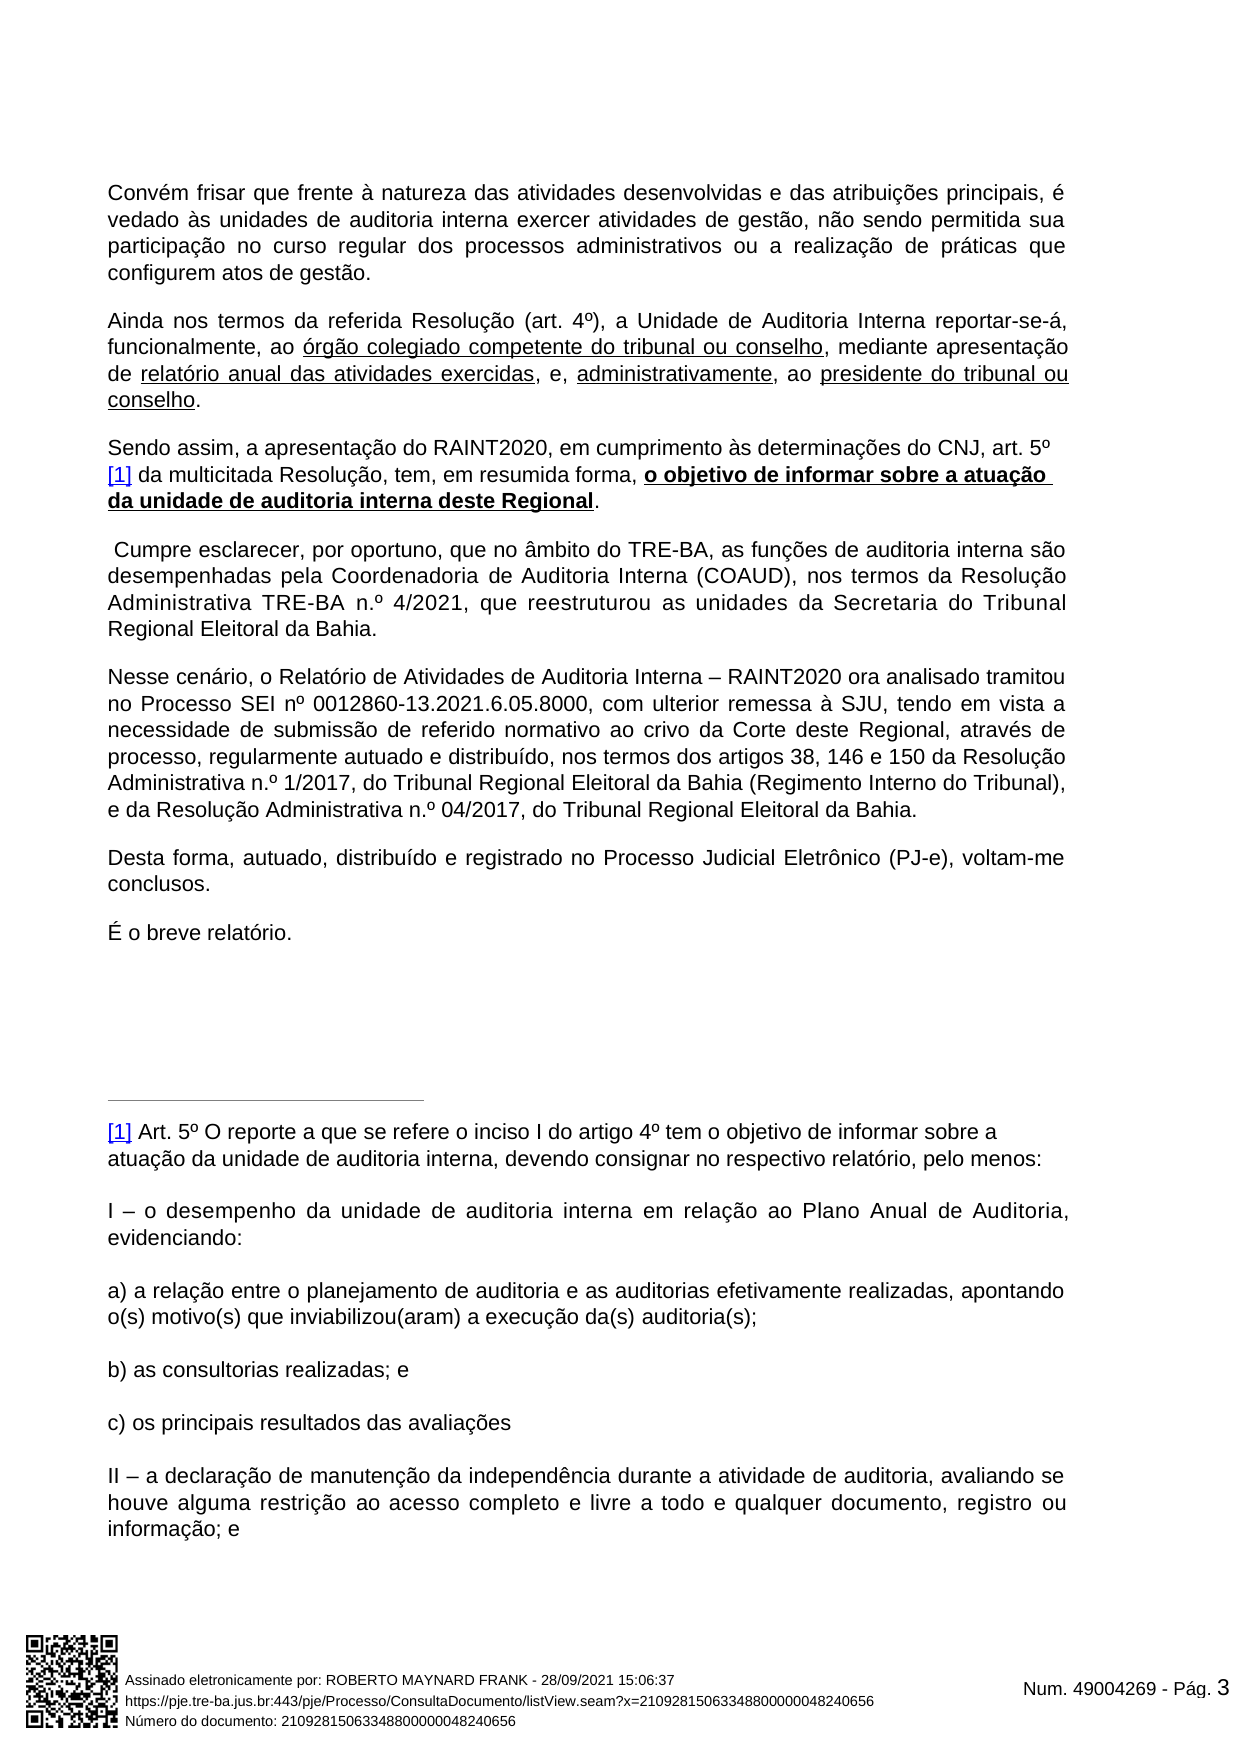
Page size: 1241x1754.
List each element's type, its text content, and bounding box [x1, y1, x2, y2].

list a relação entre o planejamento de auditoria e as auditorias efetivamente realizadas, apontando o(s) motivo(s) que inviabilizou(aram) a execução da(s) auditoria(s); [107, 1278, 1066, 1329]
list – a declaração de manutenção da independência durante a atividade de auditoria, avaliando se houve alguma restrição ao acesso completo e livre a todo e qualquer documento, registro ou informação; e [107, 1463, 1067, 1541]
text [1] Art. 5º O reporte a que se refere o inciso I do artigo 4º tem o objetivo de informar sobre a atuação da unidade de auditoria interna, devendo consignar no respectivo relatório, pelo menos: [107, 1119, 1070, 1171]
list os principais resultados das avaliações [107, 1410, 1188, 1435]
text Desta forma, autuado, distribuído e registrado no Processo Judicial Eletrônico (PJ-e), voltam-me conclusos. [107, 844, 1066, 896]
picture [26, 1635, 118, 1728]
text Ainda nos termos da referida Resolução (art. 4º), a Unidade de Auditoria Interna reportar-se-á, funcionalmente, ao órgão colegiado competente do tribunal ou conselho, mediante apresentação de relatório anual das atividades exercidas, e, administrativamente, ao presidente do tribunal ou conselho. [107, 308, 1069, 412]
text Convém frisar que frente à natureza das atividades desenvolvidas e das atribuições principais, é vedado às unidades de auditoria interna exercer atividades de gestão, não sendo permitida sua participação no curso regular dos processos administrativos ou a realização de práticas que configurem atos de gestão. [107, 180, 1067, 285]
text É o breve relatório. [107, 919, 1188, 944]
text [1] da multicitada Resolução, tem, em resumida forma, o objetivo de informar sobre a atuação da unidade de auditoria interna deste Regional. [107, 462, 1070, 513]
text Nesse cenário, o Relatório de Atividades de Auditoria Interna – RAINT2020 ora analisado tramitou no Processo SEI nº 0012860-13.2021.6.05.8000, com ulterior remessa à SJU, tendo em vista a necessidade de submissão de referido normativo ao crivo da Corte deste Regional, através de processo, regularmente autuado e distribuído, nos termos dos artigos 38, 146 e 150 da Resolução Administrativa n.º 1/2017, do Tribunal Regional Eleitoral da Bahia (Regimento Interno do Tribunal), e da Resolução Administrativa n.º 04/2017, do Tribunal Regional Eleitoral da Bahia. [107, 664, 1067, 822]
text Cumpre esclarecer, por oportuno, que no âmbito do TRE-BA, as funções de auditoria interna são desempenhadas pela Coordenadoria de Auditoria Interna (COAUD), nos termos da Resolução Administrativa TRE-BA n.º 4/2021, que reestruturou as unidades da Secretaria do Tribunal Regional Eleitoral da Bahia. [107, 537, 1067, 641]
list as consultorias realizadas; e [107, 1357, 1188, 1382]
text Sendo assim, a apresentação do RAINT2020, em cumprimento às determinações do CNJ, art. 5º [107, 435, 1188, 461]
list – o desempenho da unidade de auditoria interna em relação ao Plano Anual de Auditoria, evidenciando: [107, 1198, 1069, 1250]
